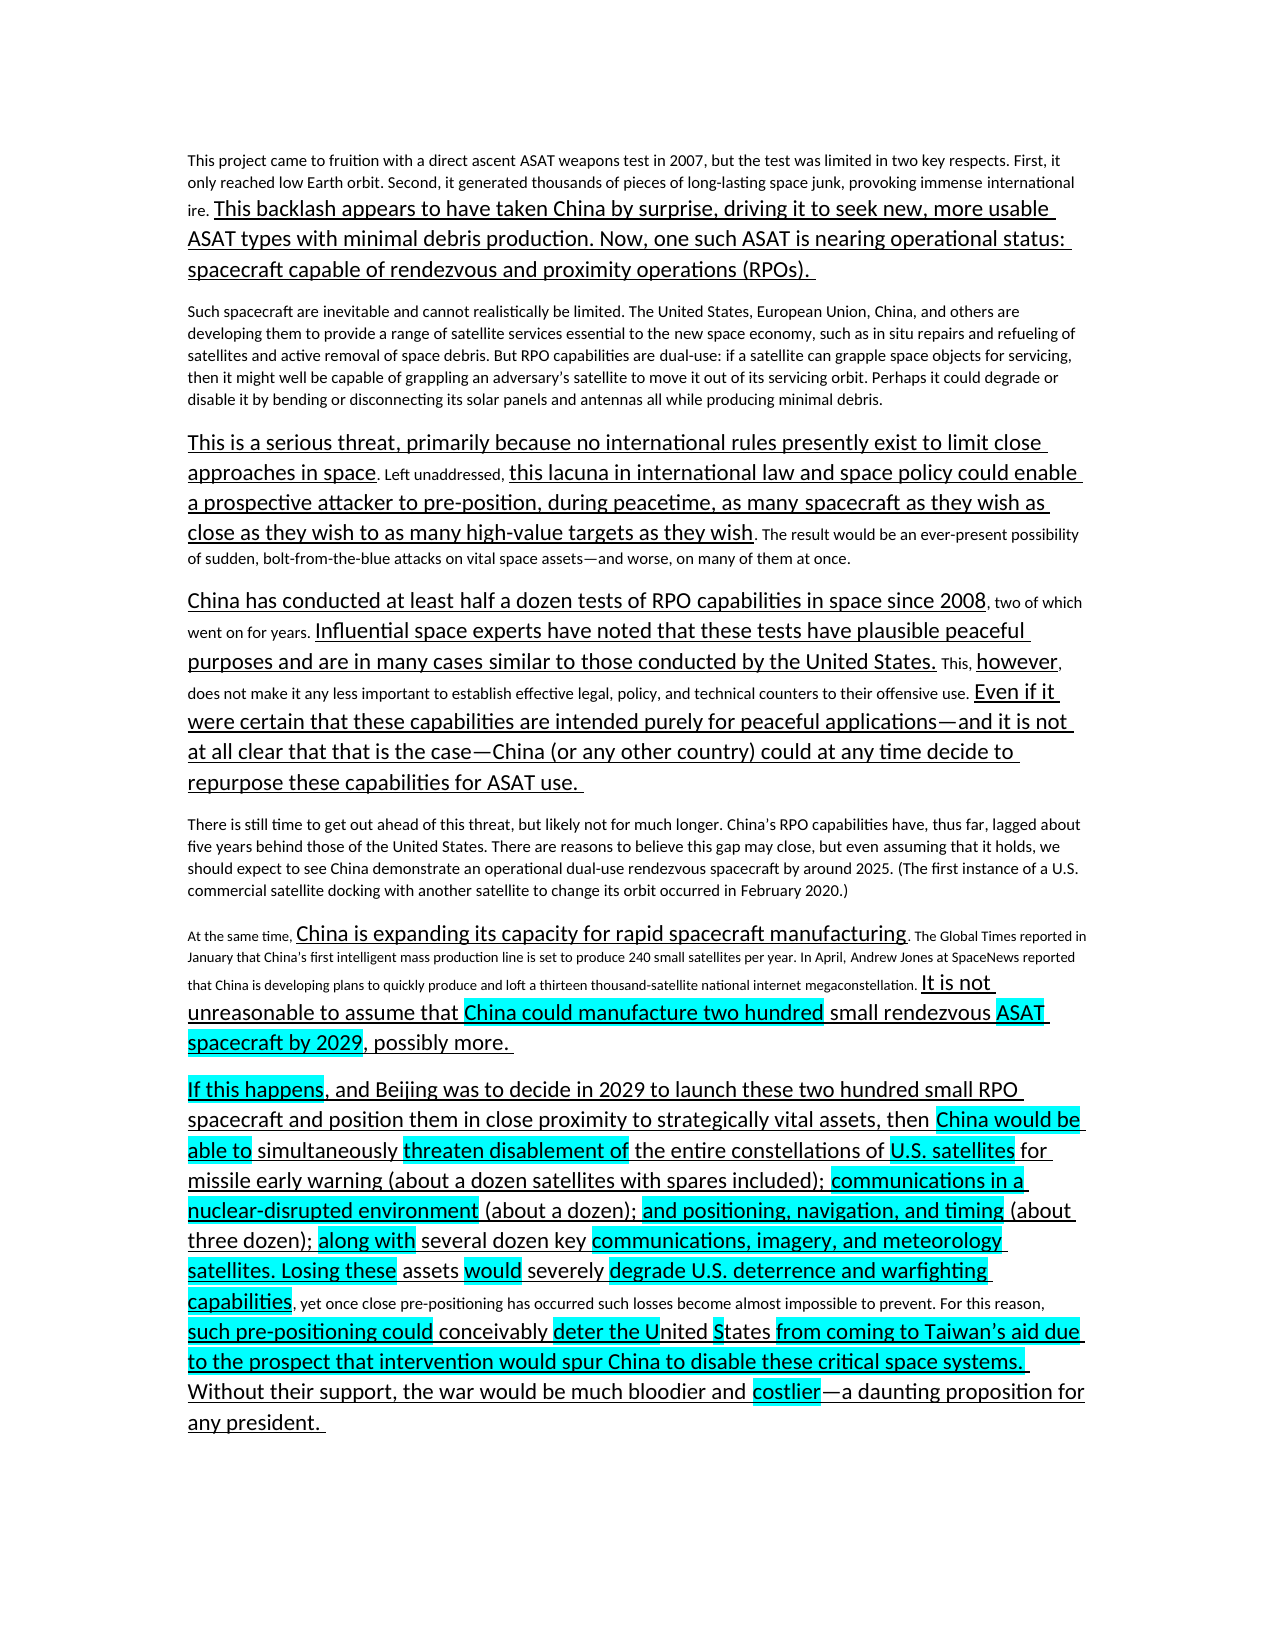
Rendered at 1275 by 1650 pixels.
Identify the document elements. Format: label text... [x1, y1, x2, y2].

text China has conducted at least half a dozen tests of RPO capabilities in space since 2008, two of which went on for years. Influential space experts have noted that these tests have plausible peaceful purposes and are in many cases similar to those conducted by the United States. This, however, does not make it any less important to establish effective legal, policy, and technical counters to their offensive use. Even if it were certain that these capabilities are intended purely for peaceful applications—and it is not at all clear that that is the case—China (or any other country) could at any time decide to repurpose these capabilities for ASAT use. [187, 586, 1087, 796]
text Such spacecraft are inevitable and cannot realistically be limited. The United States, European Union, China, and others are developing them to provide a range of satellite services essential to the new space economy, such as in situ repairs and refueling of satellites and active removal of space debris. But RPO capabilities are dual-use: if a satellite can grapple space objects for servicing, then it might well be capable of grappling an adversary’s satellite to move it out of its servicing orbit. Perhaps it could degrade or disable it by bending or disconnecting its solar panels and antennas all while producing minimal debris. [187, 302, 1087, 409]
text There is still time to get out ahead of this threat, but likely not for much longer. China’s RPO capabilities have, thus far, lagged about five years behind those of the United States. There are reasons to believe this gap may close, but even assuming that it holds, we should expect to see China demonstrate an operational dual-use rendezvous spacecraft by around 2025. (The first instance of a U.S. commercial satellite docking with another satellite to change its orbit occurred in February 2020.) [187, 814, 1087, 901]
text This is a serious threat, primarily because no international rules presently exist to limit close approaches in space. Left unaddressed, this lacuna in international law and space policy could enable a prospective attacker to pre-position, during peacetime, as many spacecraft as they wish as close as they wish to as many high-value targets as they wish. The result would be an ever-present possibility of sudden, bolt-from-the-blue attacks on vital space assets—and worse, on many of them at once. [187, 428, 1087, 568]
text If this happens, and Beijing was to decide in 2029 to launch these two hundred small RPO spacecraft and position them in close proximity to strategically vital assets, then China would be able to simultaneously threaten disablement of the entire constellations of U.S. satellites for missile early warning (about a dozen satellites with spares included); communications in a nuclear-disrupted environment (about a dozen); and positioning, navigation, and timing (about three dozen); along with several dozen key communications, imagery, and meteorology satellites. Losing these assets would severely degrade U.S. deterrence and warfighting capabilities, yet once close pre-positioning has occurred such losses become almost impossible to prevent. For this reason, such pre-positioning could conceivably deter the United States from coming to Taiwan’s aid due to the prospect that intervention would spur China to disable these critical space systems. Without their support, the war would be much bloodier and costlier—a daunting proposition for any president. [187, 1075, 1087, 1436]
text At the same time, China is expanding its capacity for rapid spacecraft manufacturing. The Global Times reported in January that China’s first intelligent mass production line is set to produce 240 small satellites per year. In April, Andrew Jones at SpaceNews reported that China is developing plans to quickly produce and loft a thirteen thousand-satellite national internet megaconstellation. It is not unreasonable to assume that China could manufacture two hundred small rendezvous ASAT spacecraft by 2029, possibly more. [187, 919, 1087, 1057]
text This project came to fruition with a direct ascent ASAT weapons test in 2007, but the test was limited in two key respects. First, it only reached low Earth orbit. Second, it generated thousands of pieces of long-lasting space junk, provoking immense international ire. This backlash appears to have taken China by surprise, driving it to seek new, more usable ASAT types with minimal debris production. Now, one such ASAT is nearing operational status: spacecraft capable of rendezvous and proximity operations (RPOs). [187, 150, 1087, 283]
